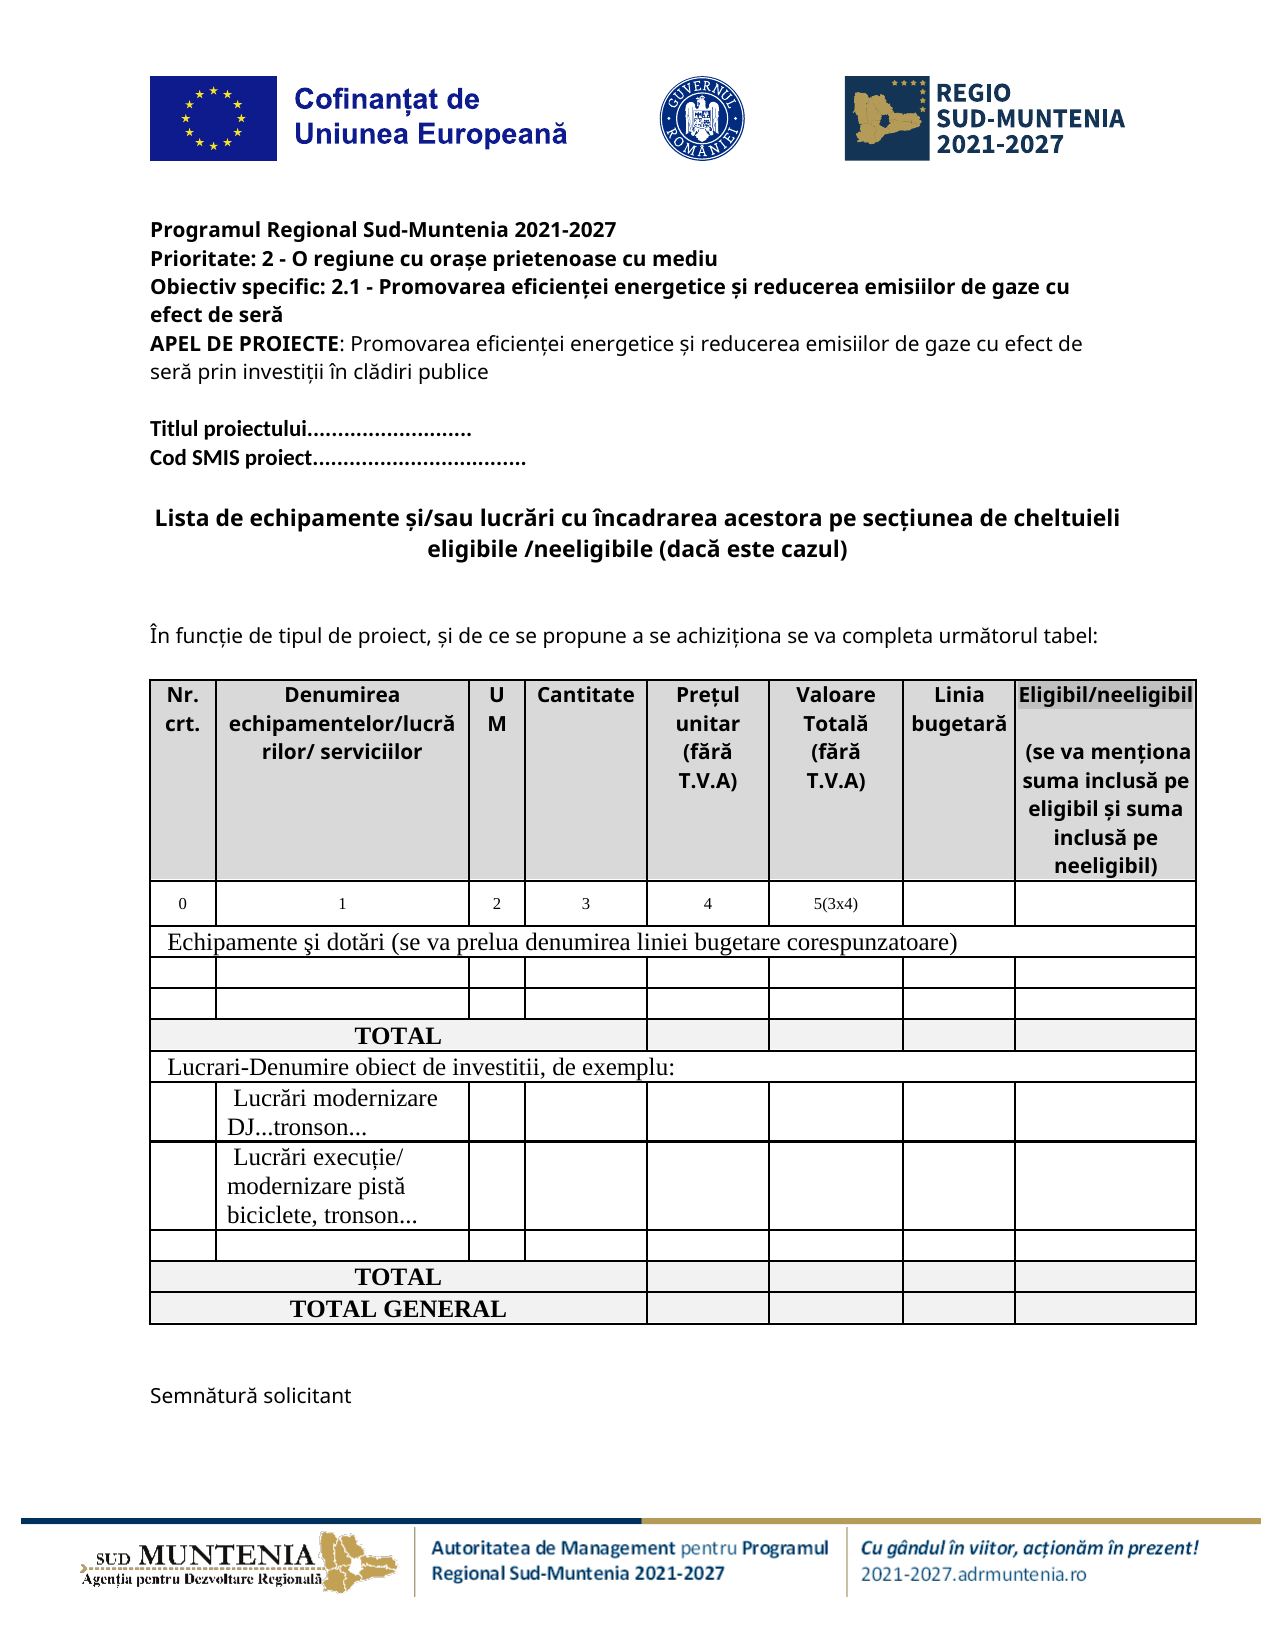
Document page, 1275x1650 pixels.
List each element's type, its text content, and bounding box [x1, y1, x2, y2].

text Lista de echipamente și/sau lucrări cu încadrarea acestora pe secțiunea de cheltuieli eligibile /neeligibile (dacă este cazul) [150, 502, 1125, 564]
text Obiectiv specific: 2.1 - Promovarea eficienței energetice și reducerea emisiilor de gaze cu efect de seră [150, 272, 1125, 329]
table_cell [770, 1020, 902, 1049]
table_cell [904, 1262, 1014, 1291]
text Semnătură solicitant [150, 1381, 1125, 1410]
table_cell [770, 1083, 902, 1140]
table_cell [1016, 1020, 1195, 1049]
table_cell [904, 1083, 1014, 1140]
text Programul Regional Sud-Muntenia 2021-2027 [150, 215, 1125, 244]
table_cell [1016, 989, 1195, 1018]
table_cell [904, 882, 1014, 925]
table_cell [904, 1143, 1014, 1229]
text Titlul proiectului........................... [150, 414, 1125, 443]
text APEL DE PROIECTE: Promovarea eficienței energetice și reducerea emisiilor de gaze cu efect de seră prin investiții în clădiri publice [150, 329, 1125, 386]
table_cell [217, 1231, 468, 1260]
table_cell [151, 1083, 215, 1140]
table_cell [648, 1262, 768, 1291]
table_cell [904, 989, 1014, 1018]
table_cell 1 [217, 882, 468, 925]
table_cell [904, 1293, 1014, 1322]
table_cell [1016, 1262, 1195, 1291]
table_cell 2 [470, 882, 524, 925]
table_cell [217, 958, 468, 987]
table_cell Lucrări modernizare DJ...tronson... [217, 1083, 468, 1140]
table_cell [470, 989, 524, 1018]
table_cell [151, 989, 215, 1018]
table_cell [648, 1143, 768, 1229]
table_cell [1016, 958, 1195, 987]
table_cell [648, 989, 768, 1018]
table_cell [151, 1231, 215, 1260]
table_header Preţul unitar (fără T.V.A) [648, 681, 768, 879]
table_cell [648, 1020, 768, 1049]
table_header UM [470, 681, 524, 879]
table_cell [526, 1143, 646, 1229]
table_cell [526, 1231, 646, 1260]
table_header Linia bugetară [904, 681, 1014, 879]
text Prioritate: 2 - O regiune cu orașe prietenoase cu mediu [150, 244, 1125, 272]
table_cell [1016, 1231, 1195, 1260]
table_cell [770, 1262, 902, 1291]
table_cell [1016, 1083, 1195, 1140]
table_cell [770, 989, 902, 1018]
table_header Denumirea echipamentelor/lucrărilor/ serviciilor [217, 681, 468, 879]
table_cell [470, 1231, 524, 1260]
table_header Eligibil/neeligibil (se va menţiona suma inclusă pe eligibil şi suma inclusă pe neeligibil) [1016, 681, 1195, 879]
table_cell Lucrari-Denumire obiect de investitii, de exemplu: [151, 1052, 1195, 1081]
table_cell Echipamente şi dotări (se va prelua denumirea liniei bugetare corespunzatoare) [151, 927, 1195, 956]
table_cell [770, 1293, 902, 1322]
table_cell TOTAL [151, 1262, 646, 1291]
table_cell 5(3x4) [770, 882, 902, 925]
table_cell [526, 989, 646, 1018]
table_cell TOTAL [151, 1020, 646, 1049]
table_cell [526, 1083, 646, 1140]
table_cell [470, 958, 524, 987]
table_cell [770, 958, 902, 987]
picture [21, 1518, 1262, 1598]
table_cell [904, 1231, 1014, 1260]
table_cell TOTAL GENERAL [151, 1293, 646, 1322]
table_cell [904, 1020, 1014, 1049]
table_cell 4 [648, 882, 768, 925]
text În funcţie de tipul de proiect, şi de ce se propune a se achiziţiona se va completa următorul tabel: [150, 621, 1125, 650]
table_cell [470, 1083, 524, 1140]
table_header Nr. crt. [151, 681, 215, 879]
text Cod SMIS proiect................................... [150, 443, 1125, 471]
table_cell Lucrări execuție/ modernizare pistă biciclete, tronson... [217, 1143, 468, 1229]
table_cell [151, 958, 215, 987]
table_cell [648, 1293, 768, 1322]
table_cell 3 [526, 882, 646, 925]
table_cell [770, 1143, 902, 1229]
table_cell [151, 1143, 215, 1229]
table_cell [1016, 882, 1195, 925]
table_cell [1016, 1293, 1195, 1322]
table_cell [648, 958, 768, 987]
table_cell 0 [151, 882, 215, 925]
table_cell [470, 1143, 524, 1229]
table_cell [904, 958, 1014, 987]
table_cell [1016, 1143, 1195, 1229]
table_cell [217, 989, 468, 1018]
table_header Valoare Totală (fără T.V.A) [770, 681, 902, 879]
table_cell [526, 958, 646, 987]
table_cell [648, 1231, 768, 1260]
table_cell [770, 1231, 902, 1260]
table_header Cantitate [526, 681, 646, 879]
table_cell [648, 1083, 768, 1140]
